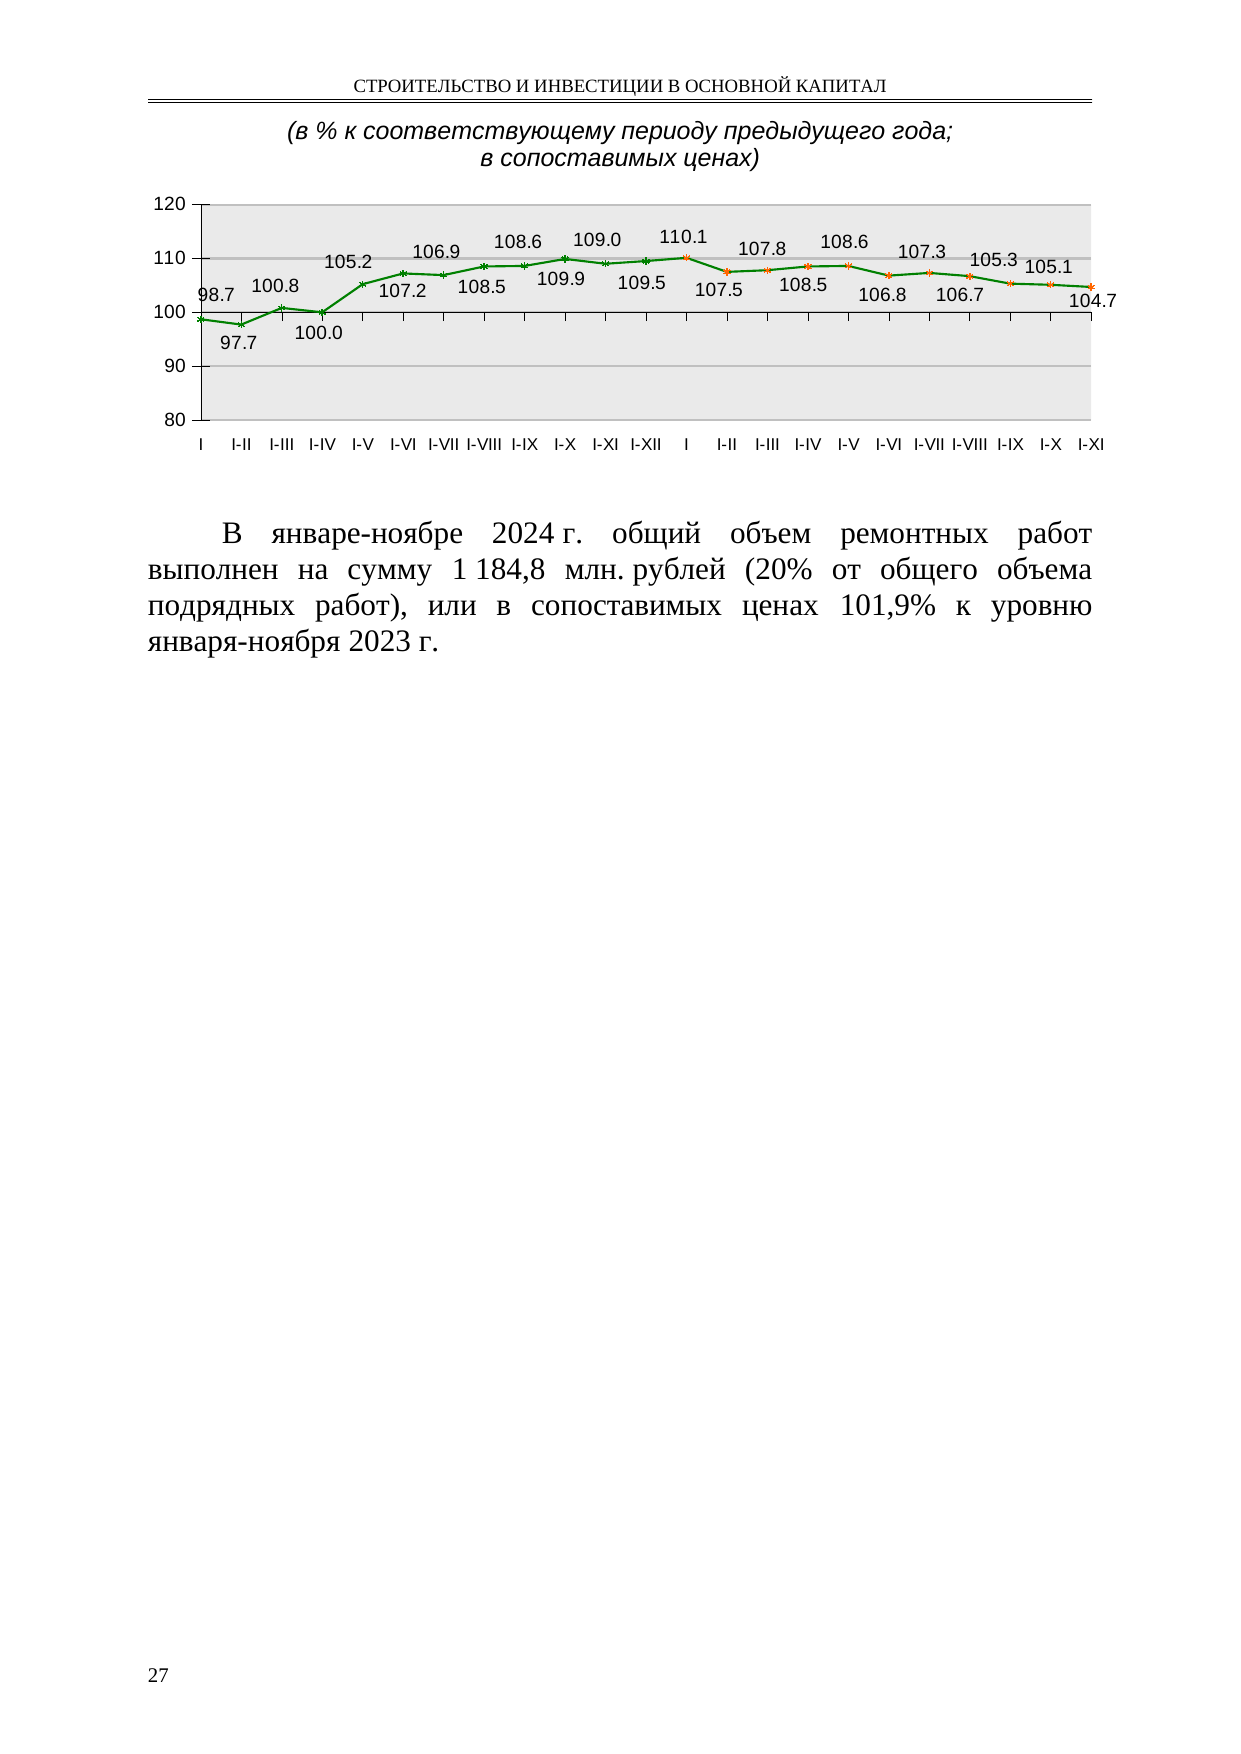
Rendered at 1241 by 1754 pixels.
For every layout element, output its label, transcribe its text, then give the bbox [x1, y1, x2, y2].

text В январе-ноябре 2024 г. общий объем ремонтных работ выполнен на сумму 1 184,8 млн. рублей (20% от общего объема подрядных работ), или в сопоставимых ценах 101,9% к уровню января-ноября 2023 г. [148, 514, 1092, 658]
text (в % к соответствующему периоду предыдущего года; в сопоставимых ценах) [148, 118, 1092, 172]
